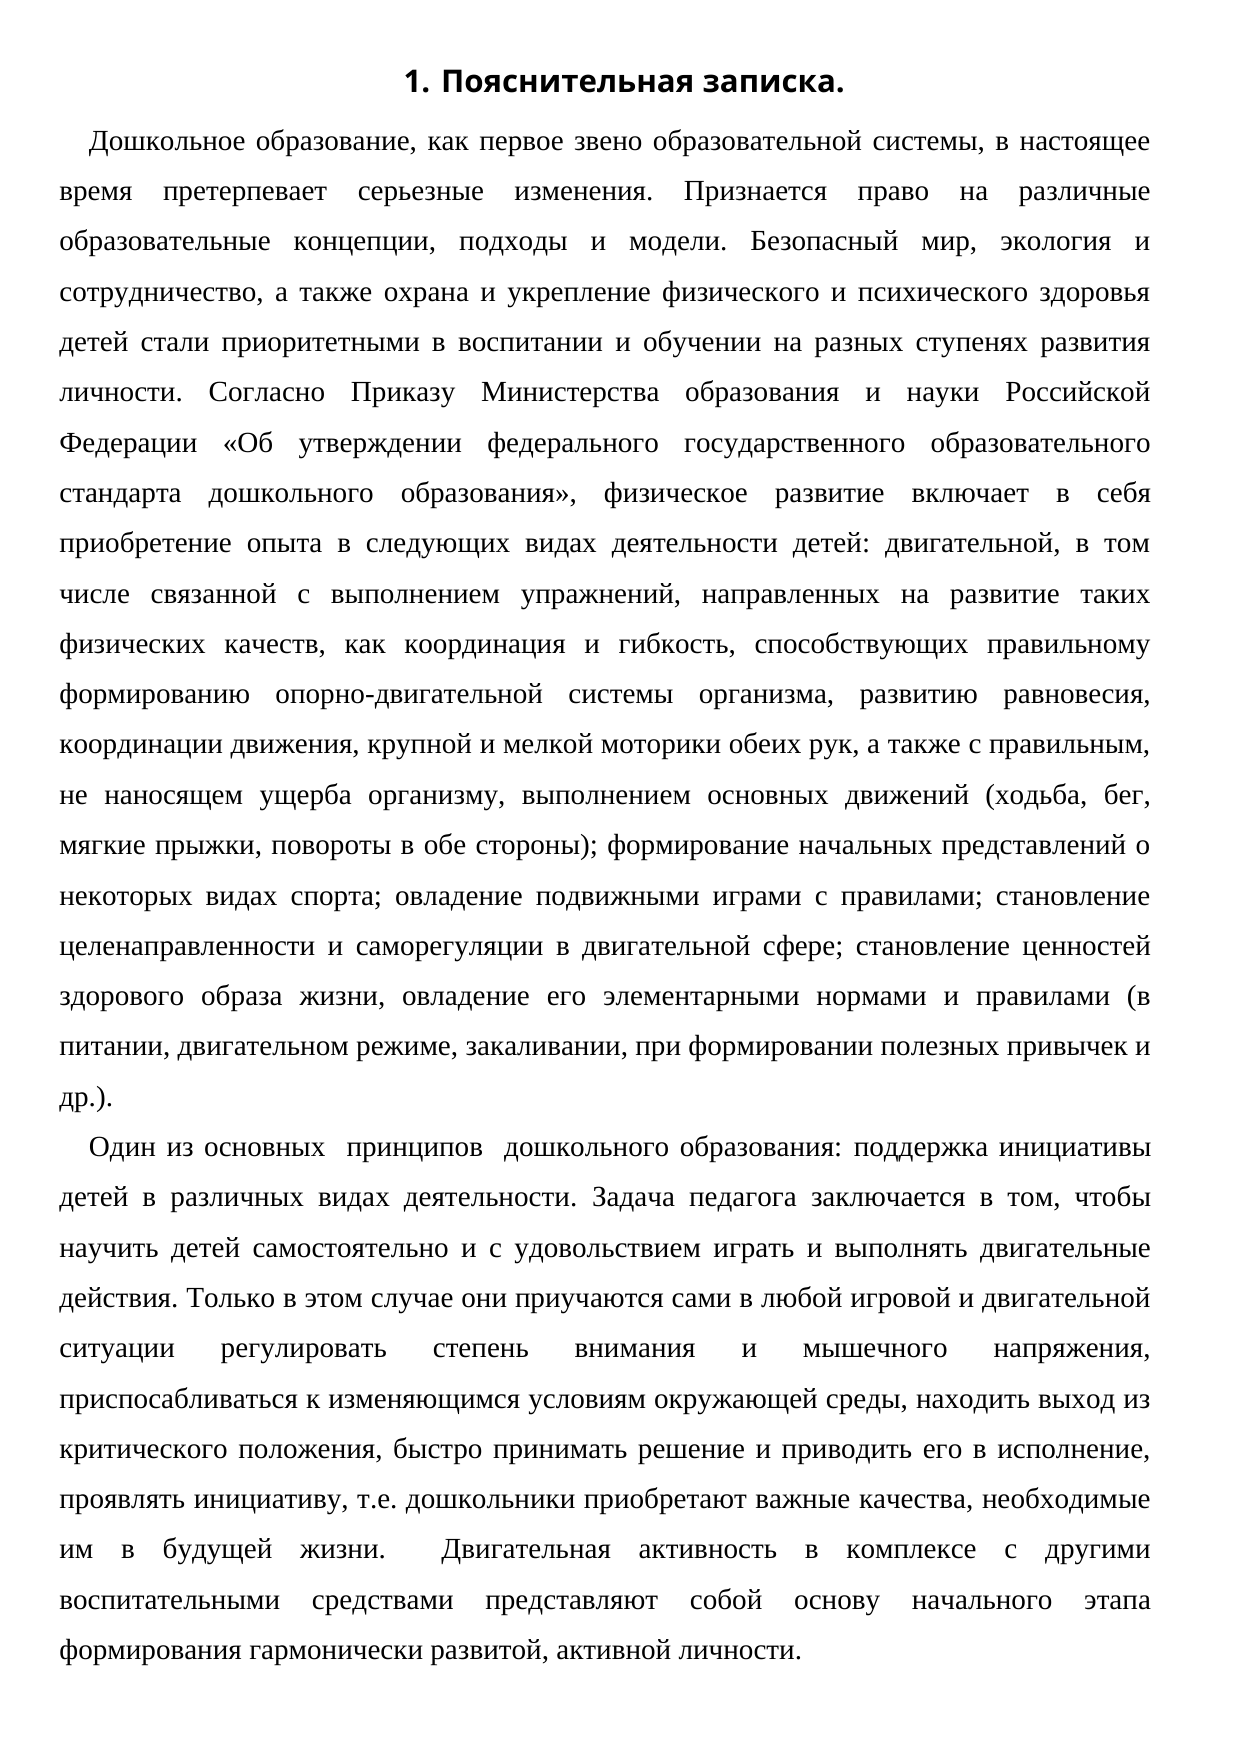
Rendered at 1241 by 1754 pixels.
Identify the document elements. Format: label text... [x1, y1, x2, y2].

list Пояснительная записка. [97, 59, 1152, 102]
text Дошкольное образование, как первое звено образовательной системы, в настоящее время претерпевает серьезные изменения. Признается право на различные образовательные концепции, подходы и модели. Безопасный мир, экология и сотрудничество, а также охрана и укрепление физического и психического здоровья детей стали приоритетными в воспитании и обучении на разных ступенях развития личности. Согласно Приказу Министерства образования и науки Российской Федерации «Об утверждении федерального государственного образовательного стандарта дошкольного образования», физическое развитие включает в себя приобретение опыта в следующих видах деятельности детей: двигательной, в том числе связанной с выполнением упражнений, направленных на развитие таких физических качеств, как координация и гибкость, способствующих правильному формированию опорно-двигательной системы организма, развитию равновесия, координации движения, крупной и мелкой моторики обеих рук, а также с правильным, не наносящем ущерба организму, выполнением основных движений (ходьба, бег, мягкие прыжки, повороты в обе стороны); формирование начальных представлений о некоторых видах спорта; овладение подвижными играми с правилами; становление целенаправленности и саморегуляции в двигательной сфере; становление ценностей здорового образа жизни, овладение его элементарными нормами и правилами (в питании, двигательном режиме, закаливании, при формировании полезных привычек и др.). [59, 123, 1152, 1112]
text Один из основных принципов дошкольного образования: поддержка инициативы детей в различных видах деятельности. Задача педагога заключается в том, чтобы научить детей самостоятельно и с удовольствием играть и выполнять двигательные действия. Только в этом случае они приучаются сами в любой игровой и двигательной ситуации регулировать степень внимания и мышечного напряжения, приспосабливаться к изменяющимся условиям окружающей среды, находить выход из критического положения, быстро принимать решение и приводить его в исполнение, проявлять инициативу, т.е. дошкольники приобретают важные качества, необходимые им в будущей жизни. Двигательная активность в комплексе с другими воспитательными средствами представляют собой основу начального этапа формирования гармонически развитой, активной личности. [59, 1129, 1152, 1666]
